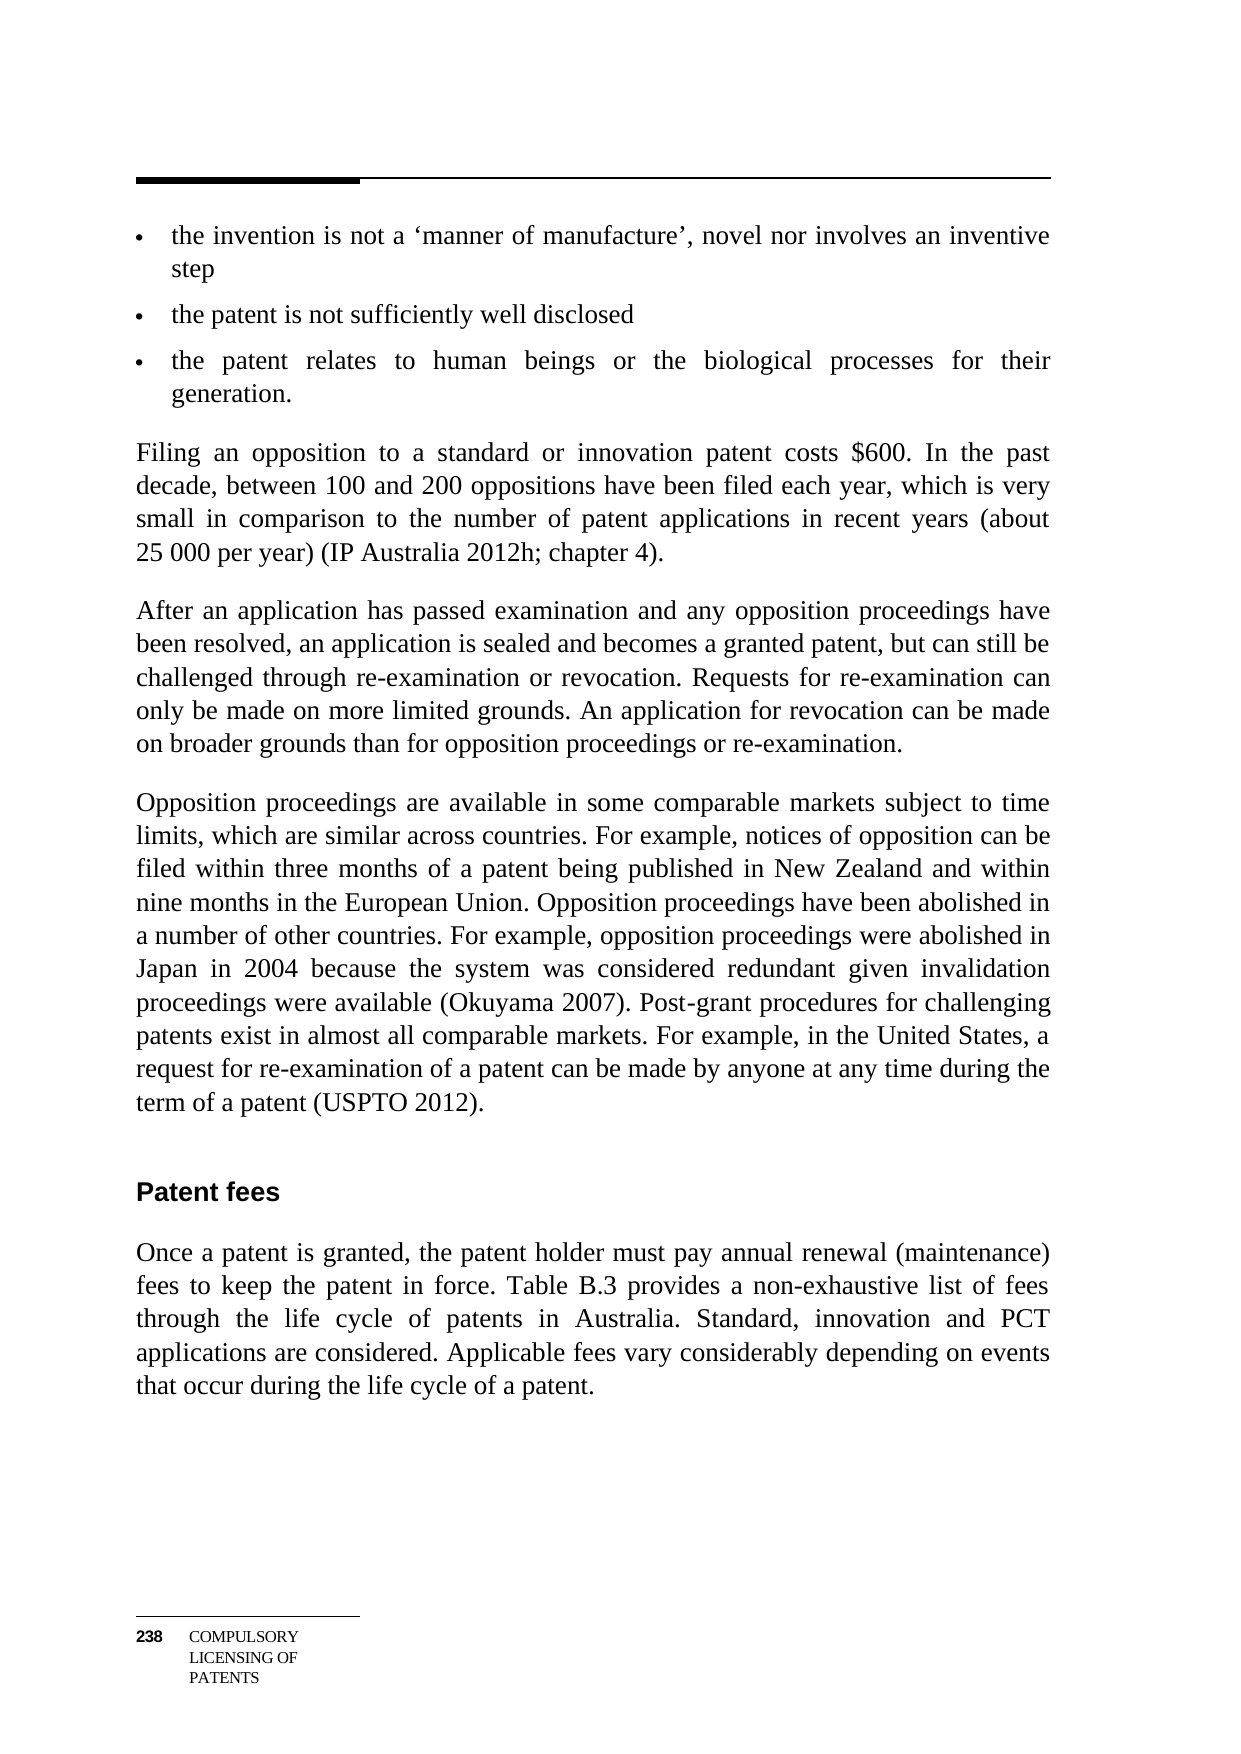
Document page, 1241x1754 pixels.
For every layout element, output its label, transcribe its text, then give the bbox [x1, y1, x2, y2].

text Opposition proceedings are available in some comparable markets subject to time limits, which are similar across countries. For example, notices of opposition can be filed within three months of a patent being published in New Zealand and within nine months in the European Union. Opposition proceedings have been abolished in a number of other countries. For example, opposition proceedings were abolished in Japan in 2004 because the system was considered redundant given invalidation proceedings were available (Okuyama 2007). Post-grant procedures for challenging patents exist in almost all comparable markets. For example, in the United States, a request for re-examination of a patent can be made by anyone at any time during the term of a patent (USPTO 2012). [136, 783, 1051, 1117]
text After an application has passed examination and any opposition proceedings have been resolved, an application is sealed and becomes a granted patent, but can still be challenged through re-examination or revocation. Requests for re-examination can only be made on more limited grounds. An application for revocation can be made on broader grounds than for opposition proceedings or re-examination. [136, 592, 1051, 758]
list the patent relates to human beings or the biological processes for their generation. [136, 342, 1051, 408]
subtitle Patent fees [136, 1175, 1051, 1208]
text Filing an opposition to a standard or innovation patent costs $600. In the past decade, between 100 and 200 oppositions have been filed each year, which is very small in comparison to the number of patent applications in recent years (about 25 000 per year) (IP Australia 2012h; chapter 4). [136, 433, 1051, 567]
list the patent is not sufficiently well disclosed [136, 296, 1051, 329]
list the invention is not a ‘manner of manufacture’, novel nor involves an inventive step [136, 217, 1051, 283]
text Once a patent is granted, the patent holder must pay annual renewal (maintenance) fees to keep the patent in force. Table B.3 provides a non-exhaustive list of fees through the life cycle of patents in Australia. Standard, innovation and PCT applications are considered. Applicable fees vary considerably depending on events that occur during the life cycle of a patent. [136, 1233, 1051, 1400]
